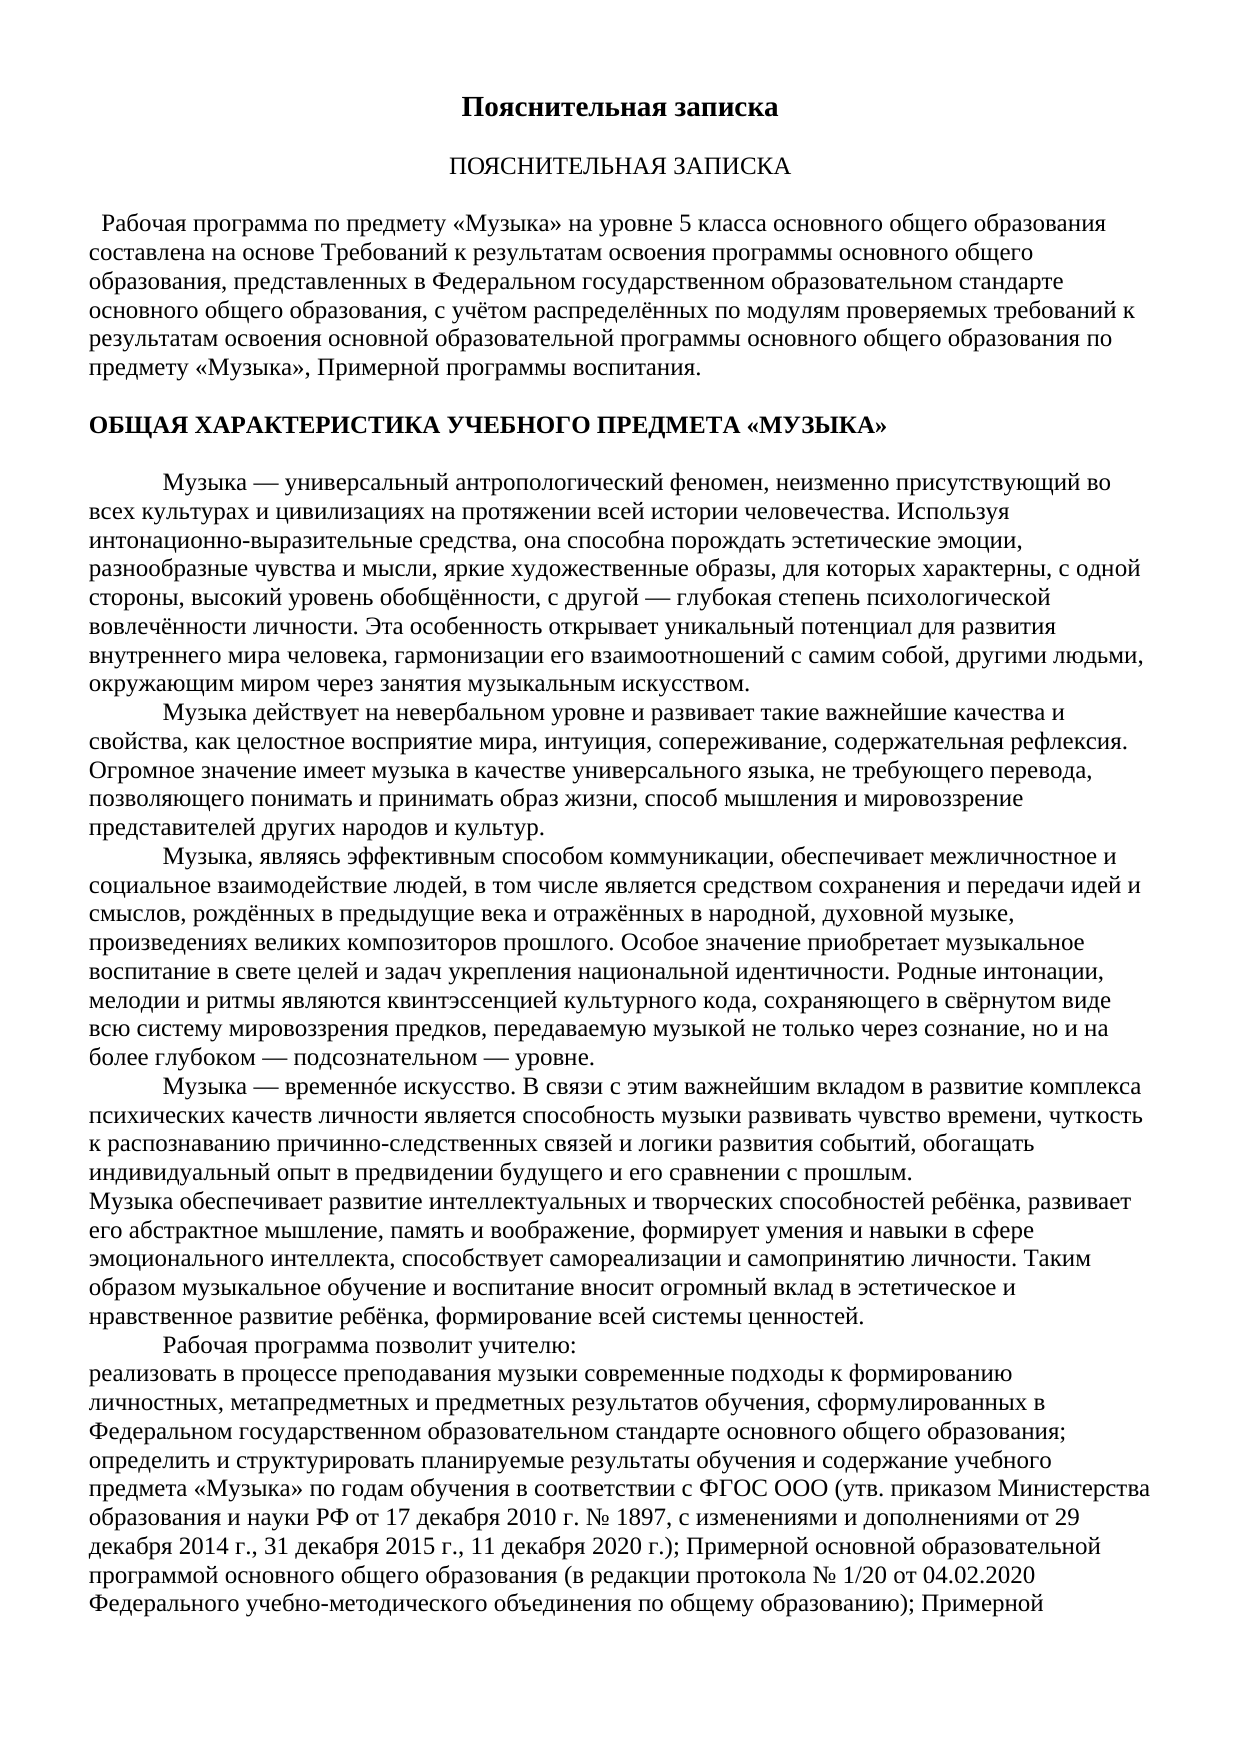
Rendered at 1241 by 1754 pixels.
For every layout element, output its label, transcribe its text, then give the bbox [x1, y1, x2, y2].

text Рабочая программа позволит учителю: [89, 1330, 1152, 1358]
text Пояснительная записка [89, 89, 1152, 122]
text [89, 1445, 1152, 1617]
text ОБЩАЯ ХАРАКТЕРИСТИКА УЧЕБНОГО ПРЕДМЕТА «МУЗЫКА» [89, 410, 1152, 438]
text Музыка, являясь эффективным способом коммуникации, обеспечивает межличностное и социальное взаимодействие людей, в том числе является средством сохранения и передачи идей и смыслов, рождённых в предыдущие века и отражённых в народной, духовной музыке, произведениях великих композиторов прошлого. Особое значение приобретает музыкальное воспитание в свете целей и задач укрепления национальной идентичности. Родные интонации, мелодии и ритмы являются квинтэссенцией культурного кода, сохраняющего в свёрнутом виде всю систему мировоззрения предков, передаваемую музыкой не только через сознание, но и на более глубоком — подсознательном — уровне. [89, 841, 1152, 1071]
text Музыка — универсальный антропологический феномен, неизменно присутствующий во всех культурах и цивилизациях на протяжении всей истории человечества. Используя интонационно-выразительные средства, она способна порождать эстетические эмоции, разнообразные чувства и мысли, яркие художественные образы, для которых характерны, с одной стороны, высокий уровень обобщённости, с другой — глубокая степень психологической вовлечённости личности. Эта особенность открывает уникальный потенциал для развития внутреннего мира человека, гармонизации его взаимоотношений с самим собой, другими людьми, окружающим миром через занятия музыкальным искусством. [89, 467, 1152, 697]
text Музыка действует на невербальном уровне и развивает такие важнейшие качества и свойства, как целостное восприятие мира, интуиция, сопереживание, содержательная рефлексия. Огромное значение имеет музыка в качестве универсального языка, не требующего перевода, позволяющего понимать и принимать образ жизни, способ мышления и мировоззрение представителей других народов и культур. [89, 697, 1152, 841]
text Музыка — временнóе искусство. В связи с этим важнейшим вкладом в развитие комплекса психических качеств личности является способность музыки развивать чувство времени, чуткость к распознаванию причинно-следственных связей и логики развития событий, обогащать индивидуальный опыт в предвидении будущего и его сравнении с прошлым. [89, 1071, 1152, 1186]
text Рабочая программа по предмету «Музыка» на уровне 5 класса основного общего образования составлена на основе Требований к результатам освоения программы основного общего образования, представленных в Федеральном государственном образовательном стандарте основного общего образования, с учётом распределённых по модулям проверяемых требований к результатам освоения основной образовательной программы основного общего образования по предмету «Музыка», Примерной программы воспитания. [89, 208, 1152, 381]
text ПОЯСНИТЕЛЬНАЯ ЗАПИСКА [89, 151, 1152, 180]
text Музыка обеспечивает развитие интеллектуальных и творческих способностей ребёнка, развивает его абстрактное мышление, память и воображение, формирует умения и навыки в сфере эмоционального интеллекта, способствует самореализации и самопринятию личности. Таким образом музыкальное обучение и воспитание вносит огромный вклад в эстетическое и нравственное развитие ребёнка, формирование всей системы ценностей. [89, 1186, 1152, 1330]
text реализовать в процессе преподавания музыки современные подходы к формированию личностных, метапредметных и предметных результатов обучения, сформулированных в Федеральном государственном образовательном стандарте основного общего образования; [89, 1358, 1152, 1445]
